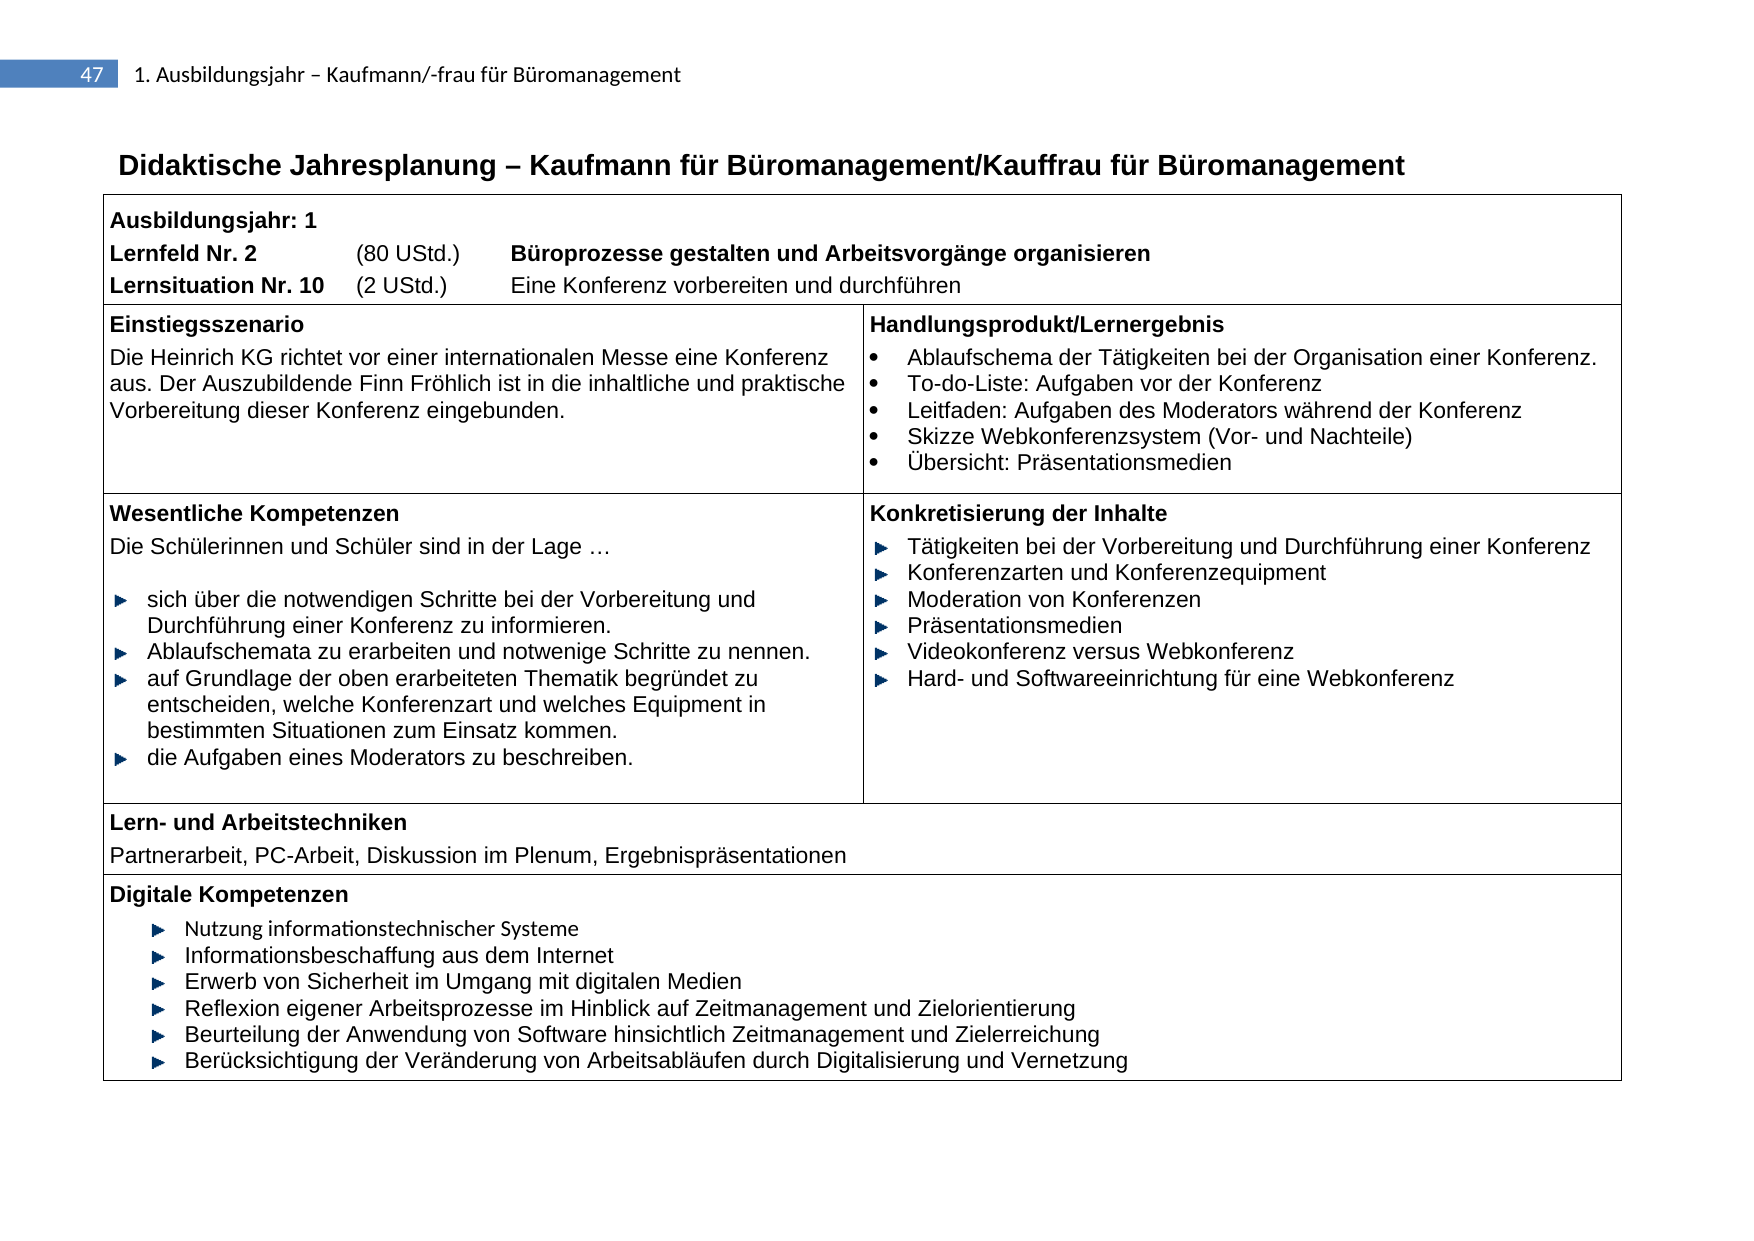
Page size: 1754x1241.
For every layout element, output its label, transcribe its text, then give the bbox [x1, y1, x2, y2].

picture [870, 590, 888, 607]
table_cell Konkretisierung der Inhalte Tätigkeiten bei der Vorbereitung und Durchführung einer Konferenz Konferenzarten und Konferenzequipment Moderation von Konferenzen Präsentationsmedien Videokonferenz versus Webkonferenz Hard- und Softwareeinrichtung für eine Webkonferenz [864, 494, 1621, 802]
picture [147, 999, 165, 1016]
picture [147, 973, 165, 990]
picture [870, 616, 888, 634]
picture [870, 564, 888, 581]
table_header Ausbildungsjahr: Lernfeld Nr. 2 (80 UStd.) Büroprozesse gestalten und Arbeitsvorgänge organisieren Lernsituation Nr. 10 (2 UStd.) Eine Konferenz vorbereiten und durchführen [104, 195, 1621, 304]
picture [110, 669, 127, 687]
picture [147, 1052, 165, 1069]
table_cell Handlungsprodukt/Lernergebnis Ablaufschema der Tätigkeiten bei der Organisation einer Konferenz. To-do-Liste: Aufgaben vor der Konferenz Leitfaden: Aufgaben des Moderators während der Konferenz Skizze Webkonferenzsystem (Vor- und Nachteile) Übersicht: Präsentationsmedien [864, 305, 1621, 493]
picture [147, 919, 165, 937]
picture [147, 946, 165, 964]
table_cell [104, 875, 1621, 1079]
picture [110, 590, 127, 607]
table_cell Lern- und Arbeitstechniken Partnerarbeit, PC-Arbeit, Diskussion im Plenum, Ergebnispräsentationen [104, 804, 1621, 874]
picture [870, 643, 888, 660]
table_cell Einstiegsszenario Die Heinrich KG richtet vor einer internationalen Messe eine Konferenz aus. Der Auszubildende Finn Fröhlich ist in die inhaltliche und praktische Vorbereitung dieser Konferenz eingebunden. [104, 305, 863, 493]
picture [110, 748, 127, 766]
picture [870, 537, 888, 555]
text Didaktische Jahresplanung – Kaufmann für Büromanagement/Kauffrau für Büromanagement [118, 148, 1606, 181]
table_cell Wesentliche Kompetenzen Die Schülerinnen und Schüler sind in der Lage … sich über die notwendigen Schritte bei der Vorbereitung und Durchführung einer Konferenz zu informieren. Ablaufschemata zu erarbeiten und notwenige Schritte zu nennen. auf Grundlage der oben erarbeiteten Thematik begründet zu entscheiden, welche Konferenzart und welches Equipment in bestimmten Situationen zum Einsatz kommen. die Aufgaben eines Moderators zu beschreiben. [104, 494, 863, 802]
picture [110, 643, 127, 660]
picture [147, 1025, 165, 1043]
picture [870, 669, 888, 687]
